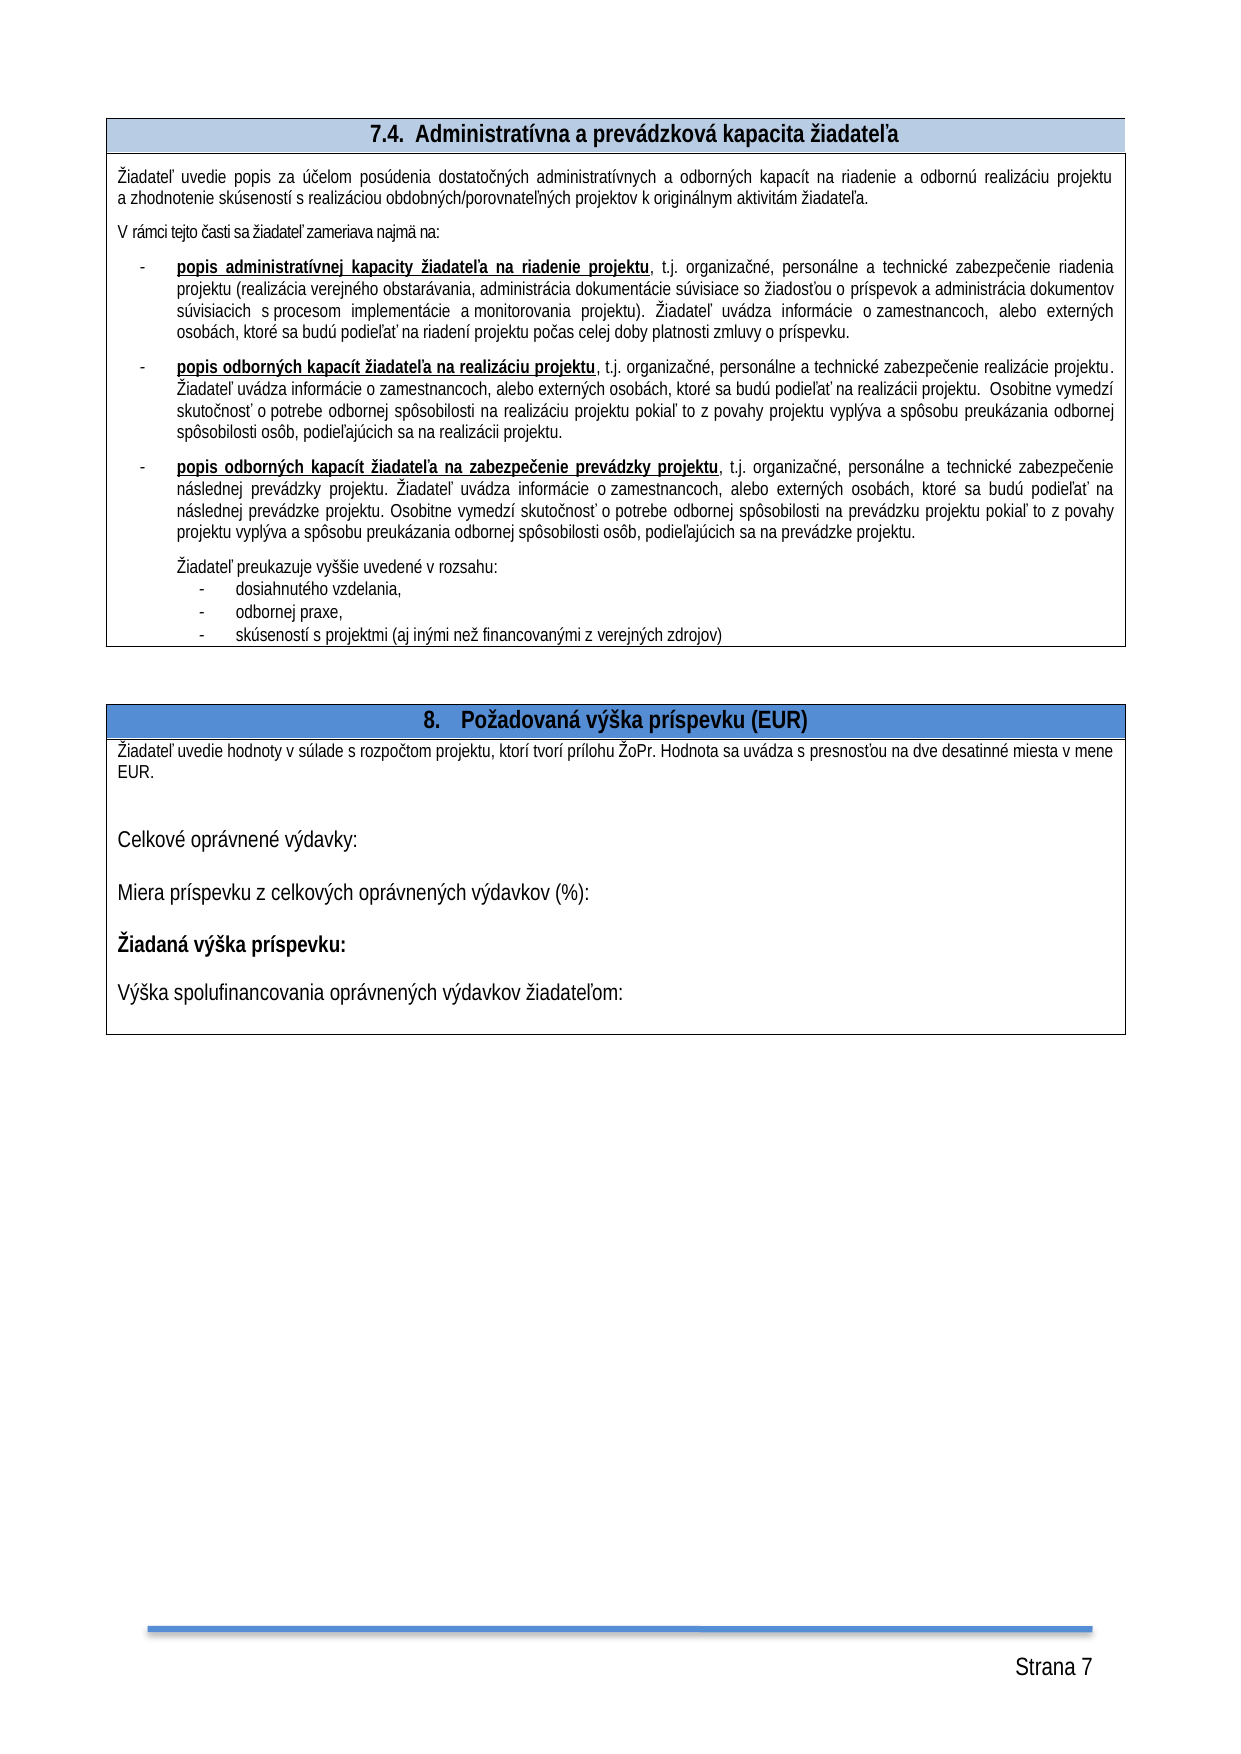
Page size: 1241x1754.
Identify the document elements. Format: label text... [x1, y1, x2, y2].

table_header Požadovaná výška príspevku (EUR) [107, 705, 1125, 738]
table_cell Žiadateľ uvedie popis za účelom posúdenia dostatočných administratívnych a odborných kapacít na riadenie a odbornú realizáciu projektu a zhodnotenie skúseností s realizáciou obdobných/porovnateľných projektov k originálnym aktivitám žiadateľa. V rámci tejto časti sa žiadateľ zameriava najmä na: popis administratívnej kapacity žiadateľa na riadenie projektu, t.j. organizačné, personálne a technické zabezpečenie riadenia projektu (realizácia verejného obstarávania, administrácia dokumentácie súvisiace so žiadosťou o príspevok a administrácia dokumentov súvisiacich s procesom implementácie a monitorovania projektu). Žiadateľ uvádza informácie o zamestnancoch, alebo externých osobách, ktoré sa budú podieľať na riadení projektu počas celej doby platnosti zmluvy o príspevku. popis odborných kapacít žiadateľa na realizáciu projektu, t.j. organizačné, personálne a technické zabezpečenie realizácie projektu. Žiadateľ uvádza informácie o zamestnancoch, alebo externých osobách, ktoré sa budú podieľať na realizácii projektu. Osobitne vymedzí skutočnosť o potrebe odbornej spôsobilosti na realizáciu projektu pokiaľ to z povahy projektu vyplýva a spôsobu preukázania odbornej spôsobilosti osôb, podieľajúcich sa na realizácii projektu. popis odborných kapacít žiadateľa na zabezpečenie prevádzky projektu, t.j. organizačné, personálne a technické zabezpečenie následnej prevádzky projektu. Žiadateľ uvádza informácie o zamestnancoch, alebo externých osobách, ktoré sa budú podieľať na následnej prevádzke projektu. Osobitne vymedzí skutočnosť o potrebe odbornej spôsobilosti na prevádzku projektu pokiaľ to z povahy projektu vyplýva a spôsobu preukázania odbornej spôsobilosti osôb, podieľajúcich sa na prevádzke projektu. Žiadateľ preukazuje vyššie uvedené v rozsahu: dosiahnutého vzdelania, odbornej praxe, skúseností s projektmi (aj inými než financovanými z verejných zdrojov) [107, 154, 1125, 646]
table_cell Administratívna a prevádzková kapacita žiadateľa [107, 119, 1125, 152]
table_cell Žiadateľ uvedie hodnoty v súlade s rozpočtom projektu, ktorí tvorí prílohu ŽoPr. Hodnota sa uvádza s presnosťou na dve desatinné miesta v mene EUR. Celkové oprávnené výdavky: Miera príspevku z celkových oprávnených výdavkov (%): Žiadaná výška príspevku: Výška spolufinancovania oprávnených výdavkov žiadateľom: [107, 740, 1125, 1034]
